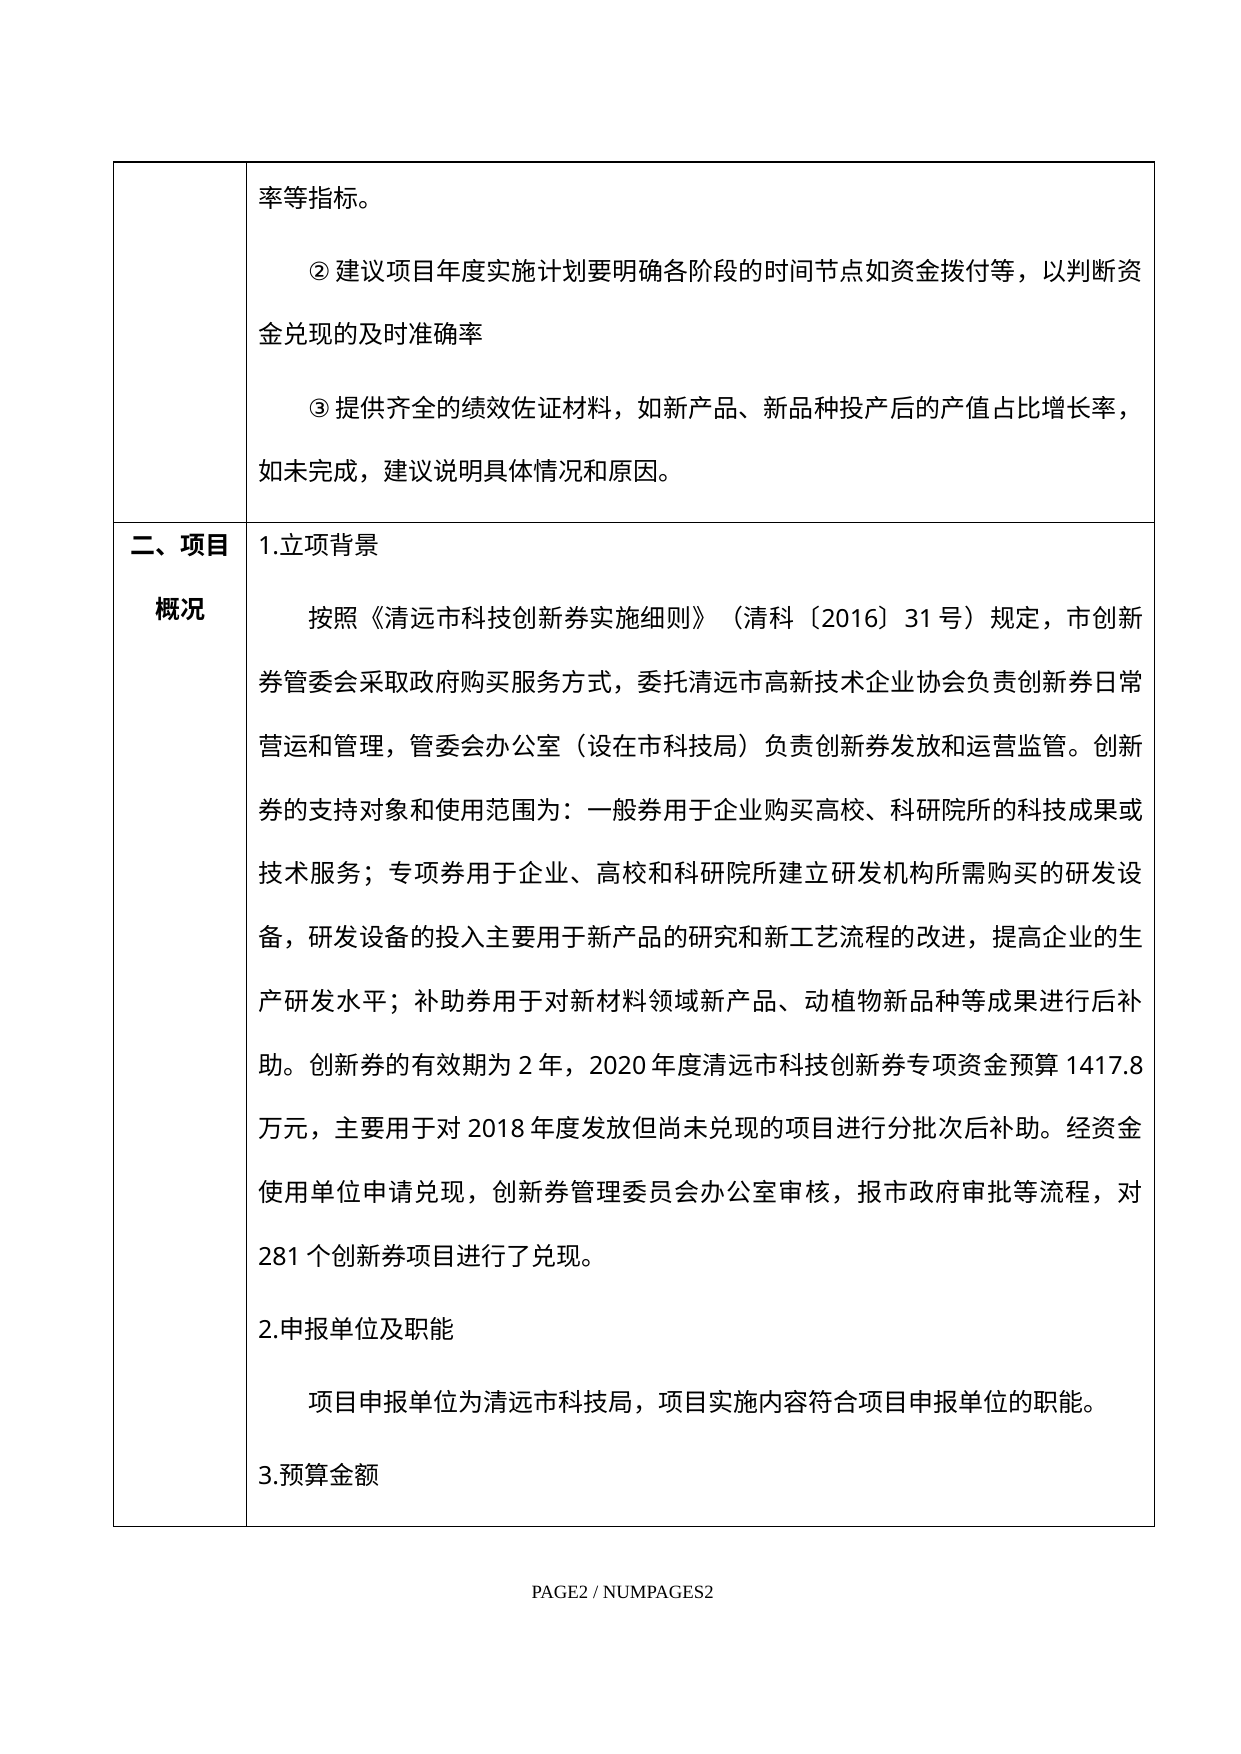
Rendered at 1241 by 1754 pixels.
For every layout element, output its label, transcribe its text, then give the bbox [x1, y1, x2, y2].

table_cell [247, 163, 1154, 522]
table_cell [247, 523, 1154, 1526]
table_cell 二、项目概况 [114, 523, 246, 1526]
